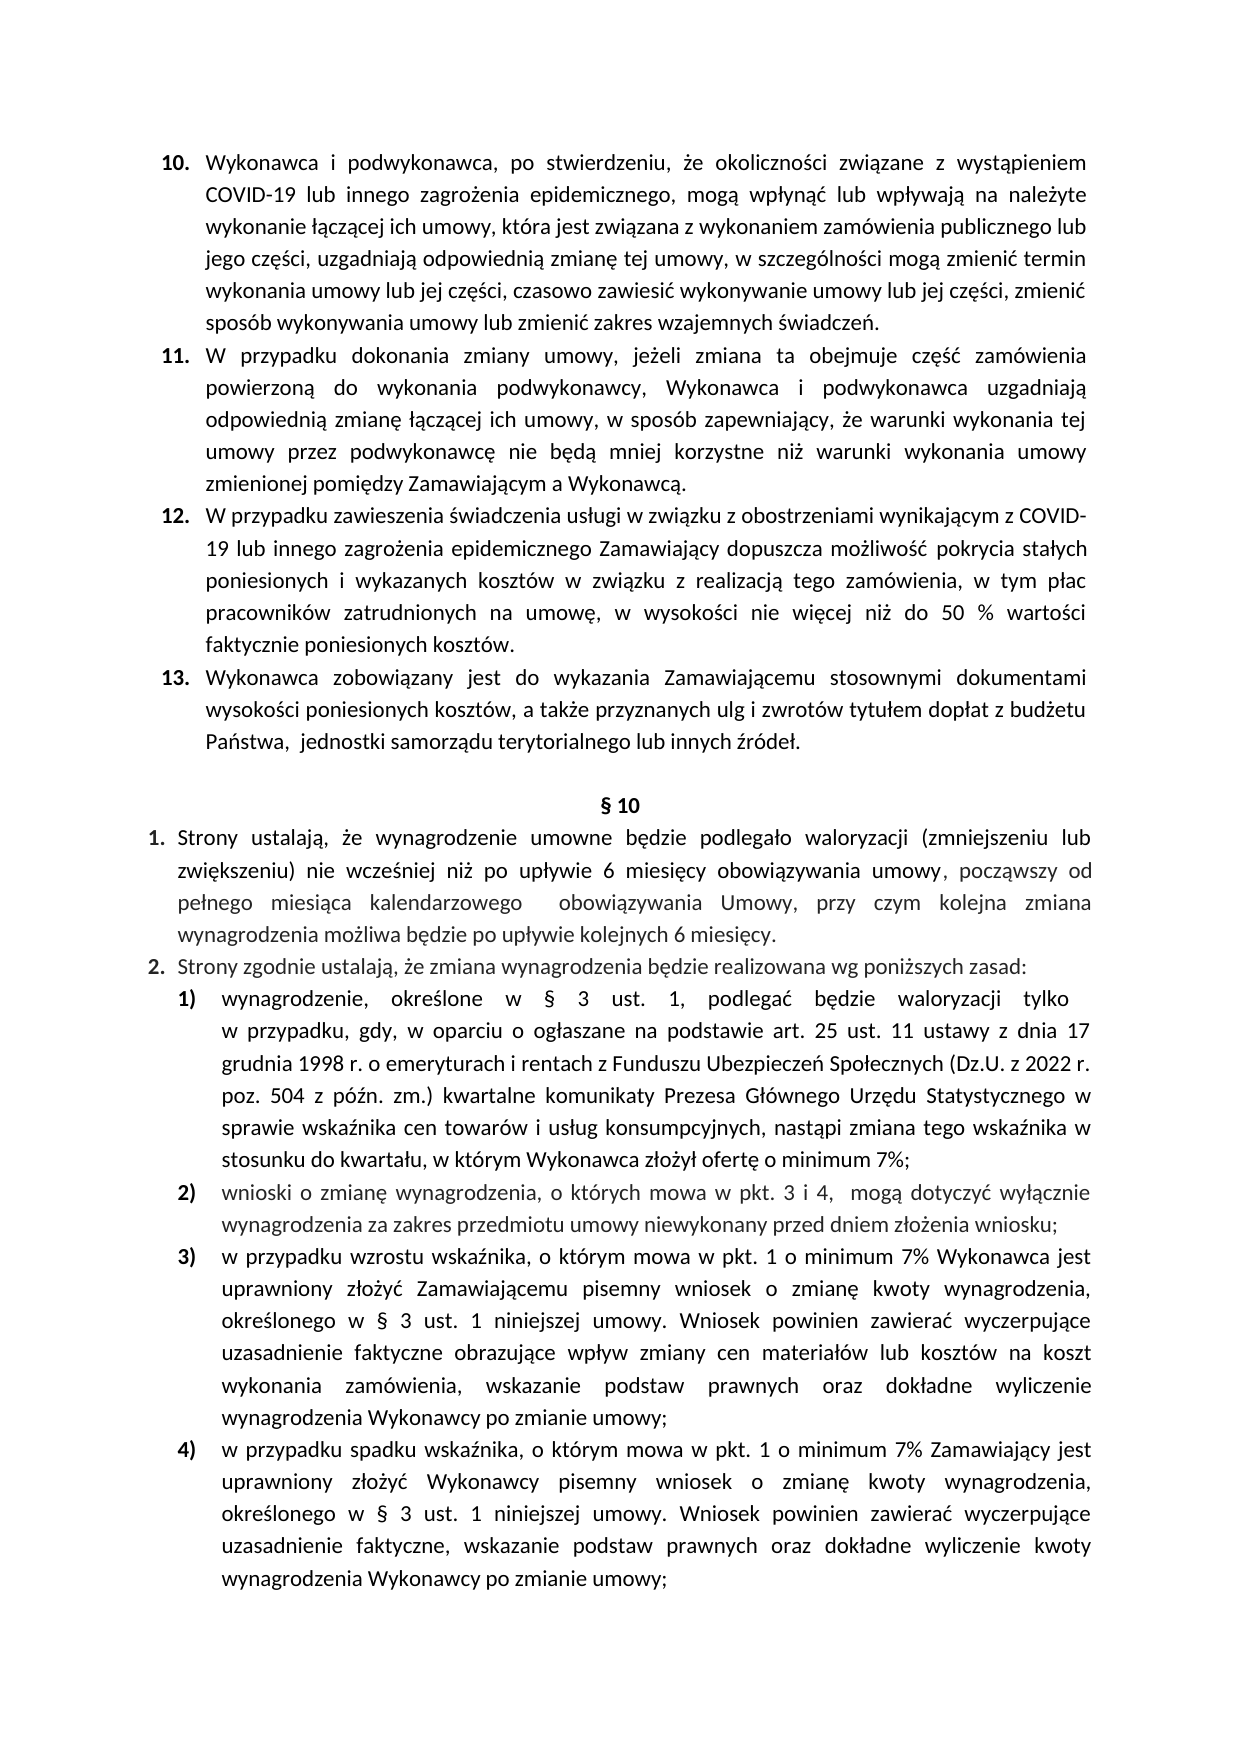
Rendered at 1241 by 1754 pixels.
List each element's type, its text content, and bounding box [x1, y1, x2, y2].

list w przypadku wzrostu wskaźnika, o którym mowa w pkt. 1 o minimum 7% Wykonawca jest uprawniony złożyć Zamawiającemu pisemny wniosek o zmianę kwoty wynagrodzenia, określonego w § 3 ust. 1 niniejszej umowy. Wniosek powinien zawierać wyczerpujące uzasadnienie faktyczne obrazujące wpływ zmiany cen materiałów lub kosztów na koszt wykonania zamówienia, wskazanie podstaw prawnych oraz dokładne wyliczenie wynagrodzenia Wykonawcy po zmianie umowy; [177, 1242, 1093, 1431]
list Wykonawca zobowiązany jest do wykazania Zamawiającemu stosownymi dokumentami wysokości poniesionych kosztów, a także przyznanych ulg i zwrotów tytułem dopłat z budżetu Państwa, jednostki samorządu terytorialnego lub innych źródeł. [161, 663, 1088, 755]
list wynagrodzenie, określone w § 3 ust. 1, podlegać będzie waloryzacji tylko w przypadku, gdy, w oparciu o ogłaszane na podstawie art. 25 ust. 11 ustawy z dnia 17 grudnia 1998 r. o emeryturach i rentach z Funduszu Ubezpieczeń Społecznych (Dz.U. z 2022 r. poz. 504 z późn. zm.) kwartalne komunikaty Prezesa Głównego Urzędu Statystycznego w sprawie wskaźnika cen towarów i usług konsumpcyjnych, nastąpi zmiana tego wskaźnika w stosunku do kwartału, w którym Wykonawca złożył ofertę o minimum 7%; [177, 984, 1093, 1173]
list Strony zgodnie ustalają, że zmiana wynagrodzenia będzie realizowana wg poniższych zasad: [148, 952, 1093, 980]
list w przypadku spadku wskaźnika, o którym mowa w pkt. 1 o minimum 7% Zamawiający jest uprawniony złożyć Wykonawcy pisemny wniosek o zmianę kwoty wynagrodzenia, określonego w § 3 ust. 1 niniejszej umowy. Wniosek powinien zawierać wyczerpujące uzasadnienie faktyczne, wskazanie podstaw prawnych oraz dokładne wyliczenie kwoty wynagrodzenia Wykonawcy po zmianie umowy; [177, 1435, 1093, 1592]
list Wykonawca i podwykonawca, po stwierdzeniu, że okoliczności związane z wystąpieniem COVID-19 lub innego zagrożenia epidemicznego, mogą wpłynąć lub wpływają na należyte wykonanie łączącej ich umowy, która jest związana z wykonaniem zamówienia publicznego lub jego części, uzgadniają odpowiednią zmianę tej umowy, w szczególności mogą zmienić termin wykonania umowy lub jej części, czasowo zawiesić wykonywanie umowy lub jej części, zmienić sposób wykonywania umowy lub zmienić zakres wzajemnych świadczeń. [161, 148, 1088, 337]
list W przypadku zawieszenia świadczenia usługi w związku z obostrzeniami wynikającym z COVID-19 lub innego zagrożenia epidemicznego Zamawiający dopuszcza możliwość pokrycia stałych poniesionych i wykazanych kosztów w związku z realizacją tego zamówienia, w tym płac pracowników zatrudnionych na umowę, w wysokości nie więcej niż do 50 % wartości faktycznie poniesionych kosztów. [161, 502, 1088, 658]
list Strony ustalają, że wynagrodzenie umowne będzie podlegało waloryzacji (zmniejszeniu lub zwiększeniu) nie wcześniej niż po upływie 6 miesięcy obowiązywania umowy, począwszy od pełnego miesiąca kalendarzowego obowiązywania Umowy, przy czym kolejna zmiana wynagrodzenia możliwa będzie po upływie kolejnych 6 miesięcy. [148, 823, 1093, 948]
text § 10 [148, 791, 1093, 819]
list W przypadku dokonania zmiany umowy, jeżeli zmiana ta obejmuje część zamówienia powierzoną do wykonania podwykonawcy, Wykonawca i podwykonawca uzgadniają odpowiednią zmianę łączącej ich umowy, w sposób zapewniający, że warunki wykonania tej umowy przez podwykonawcę nie będą mniej korzystne niż warunki wykonania umowy zmienionej pomiędzy Zamawiającym a Wykonawcą. [161, 341, 1088, 497]
list wnioski o zmianę wynagrodzenia, o których mowa w pkt. 3 i 4, mogą dotyczyć wyłącznie wynagrodzenia za zakres przedmiotu umowy niewykonany przed dniem złożenia wniosku; [177, 1178, 1093, 1238]
